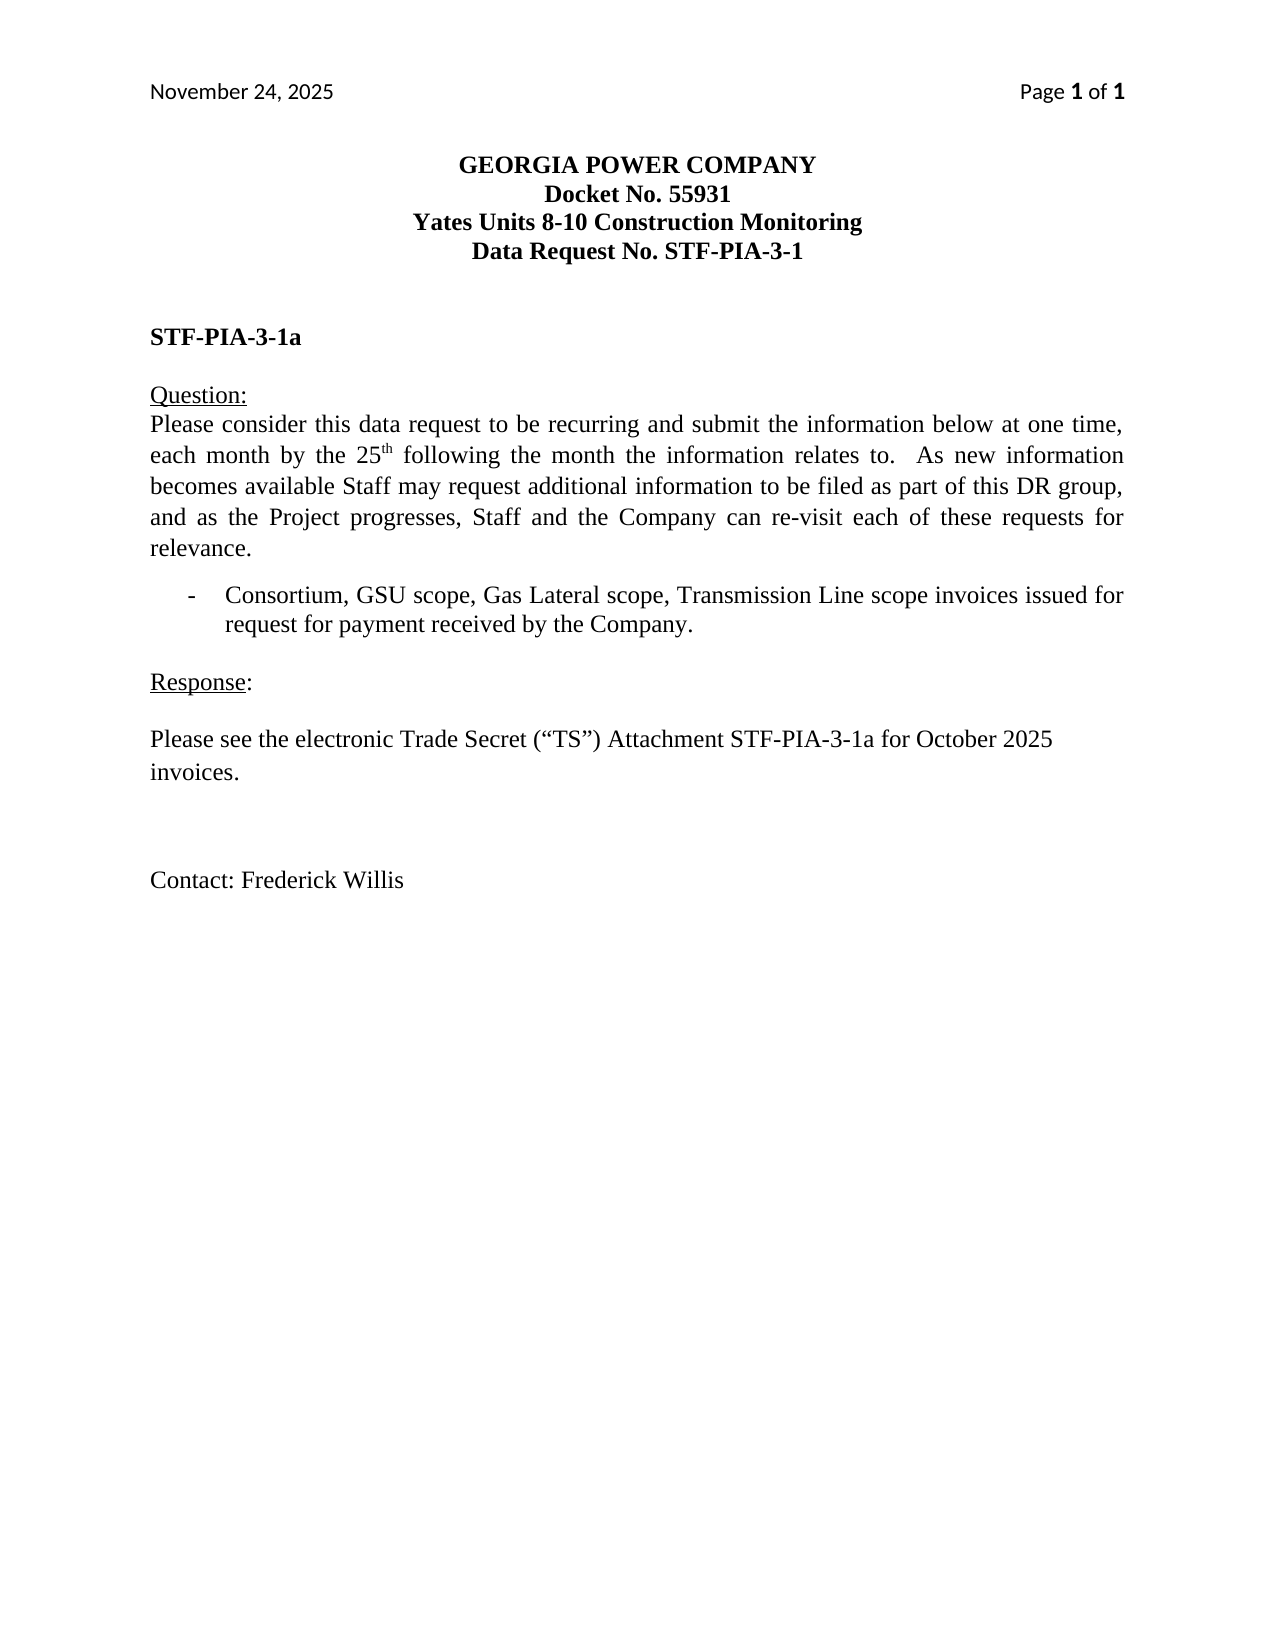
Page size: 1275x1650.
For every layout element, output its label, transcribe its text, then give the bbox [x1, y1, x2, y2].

text Data Request No. STF-PIA-3-1 [150, 236, 1125, 265]
text Contact: Frederick Willis [150, 865, 1125, 894]
text Response: [150, 667, 1125, 696]
text Yates Units 8-10 Construction Monitoring [150, 207, 1125, 236]
text STF-PIA-3-1a [150, 322, 1125, 351]
list Consortium, GSU scope, Gas Lateral scope, Transmission Line scope invoices issued for request for payment received by the Company. [187, 581, 1125, 638]
text Docket No. 55931 [150, 179, 1125, 207]
text Please consider this data request to be recurring and submit the information below at one time, each month by the 25th following the month the information relates to. As new information becomes available Staff may request additional information to be filed as part of this DR group, and as the Project progresses, Staff and the Company can re-visit each of these requests for relevance. [150, 409, 1125, 562]
text Please see the electronic Trade Secret (“TS”) Attachment STF-PIA-3-1a for October 2025 invoices. [150, 724, 1125, 786]
text GEORGIA POWER COMPANY [150, 150, 1125, 179]
text Question: [150, 380, 1125, 409]
